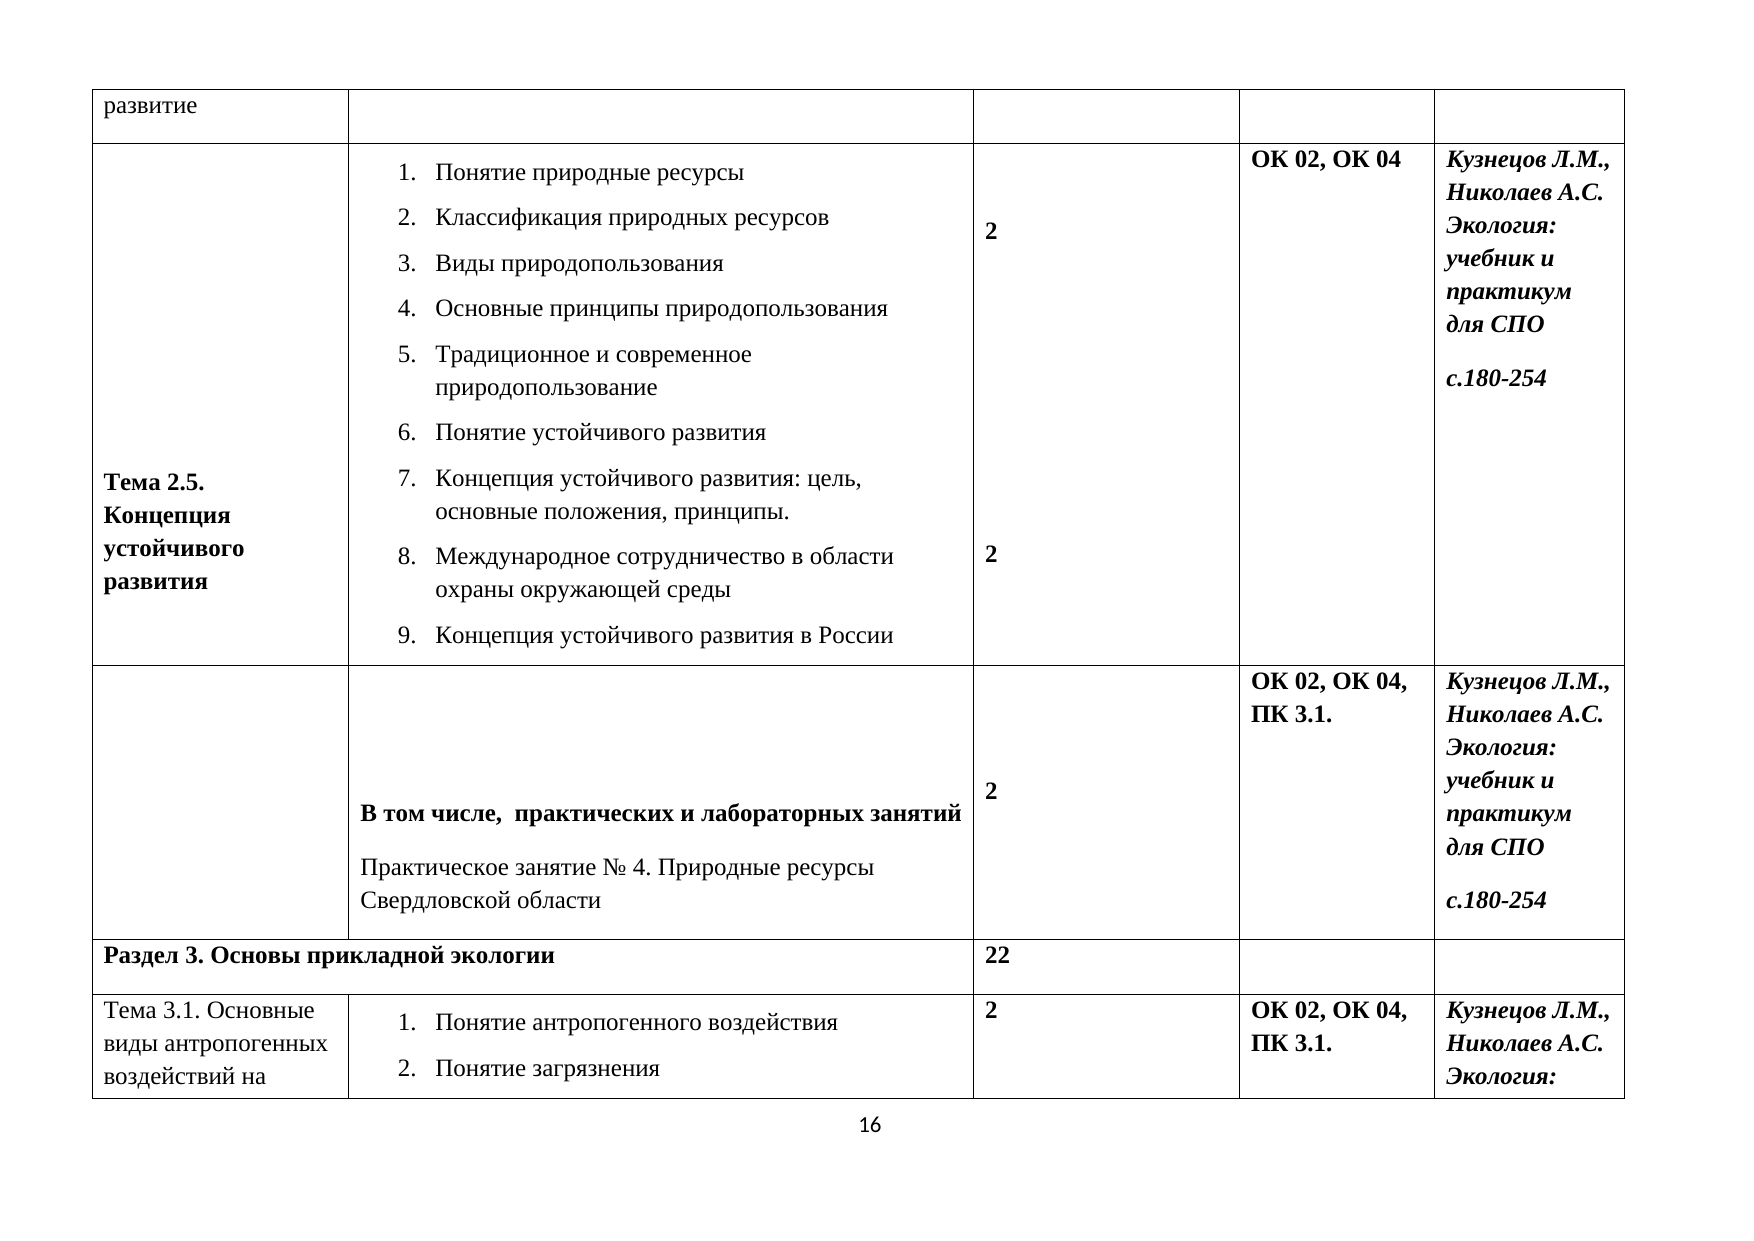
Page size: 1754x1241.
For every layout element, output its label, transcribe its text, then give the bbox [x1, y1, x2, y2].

table_cell Понятие природные ресурсы Классификация природных ресурсов Виды природопользования Основные принципы природопользования Традиционное и современное природопользование Понятие устойчивого развития Концепция устойчивого развития: цель, основные положения, принципы. Международное сотрудничество в области охраны окружающей среды Концепция устойчивого развития в России [349, 144, 973, 665]
table_cell 22 [974, 940, 1239, 994]
table_cell Раздел 3. Основы прикладной экологии [93, 940, 973, 994]
table_cell [93, 666, 348, 939]
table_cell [1240, 995, 1434, 1098]
table_cell Тема 2.5. Концепция устойчивого развития [93, 144, 348, 665]
table_cell Кузнецов Л.М., Николаев А.С. Экология: учебник и практикум для СПО с.180-254 [1435, 666, 1624, 939]
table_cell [1435, 995, 1624, 1098]
table_cell ОК 02, ОК 04, ПК 3.1. [1240, 666, 1434, 939]
table_cell 2 2 [974, 144, 1239, 665]
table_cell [93, 995, 348, 1098]
table_cell Кузнецов Л.М., Николаев А.С. Экология: учебник и практикум для СПО с.180-254 [1435, 144, 1624, 665]
table_cell [1240, 90, 1434, 143]
table_cell 2 [974, 666, 1239, 939]
table_cell ОК 02, ОК 04 [1240, 144, 1434, 665]
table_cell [93, 90, 348, 143]
table_cell [1435, 940, 1624, 994]
table_cell [974, 90, 1239, 143]
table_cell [349, 90, 973, 143]
table_cell В том числе, практических и лабораторных занятий Практическое занятие № 4. Природные ресурсы Свердловской области [349, 666, 973, 939]
table_cell 2 [974, 995, 1239, 1098]
table_cell [1240, 940, 1434, 994]
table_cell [349, 995, 973, 1098]
table_cell [1435, 90, 1624, 143]
